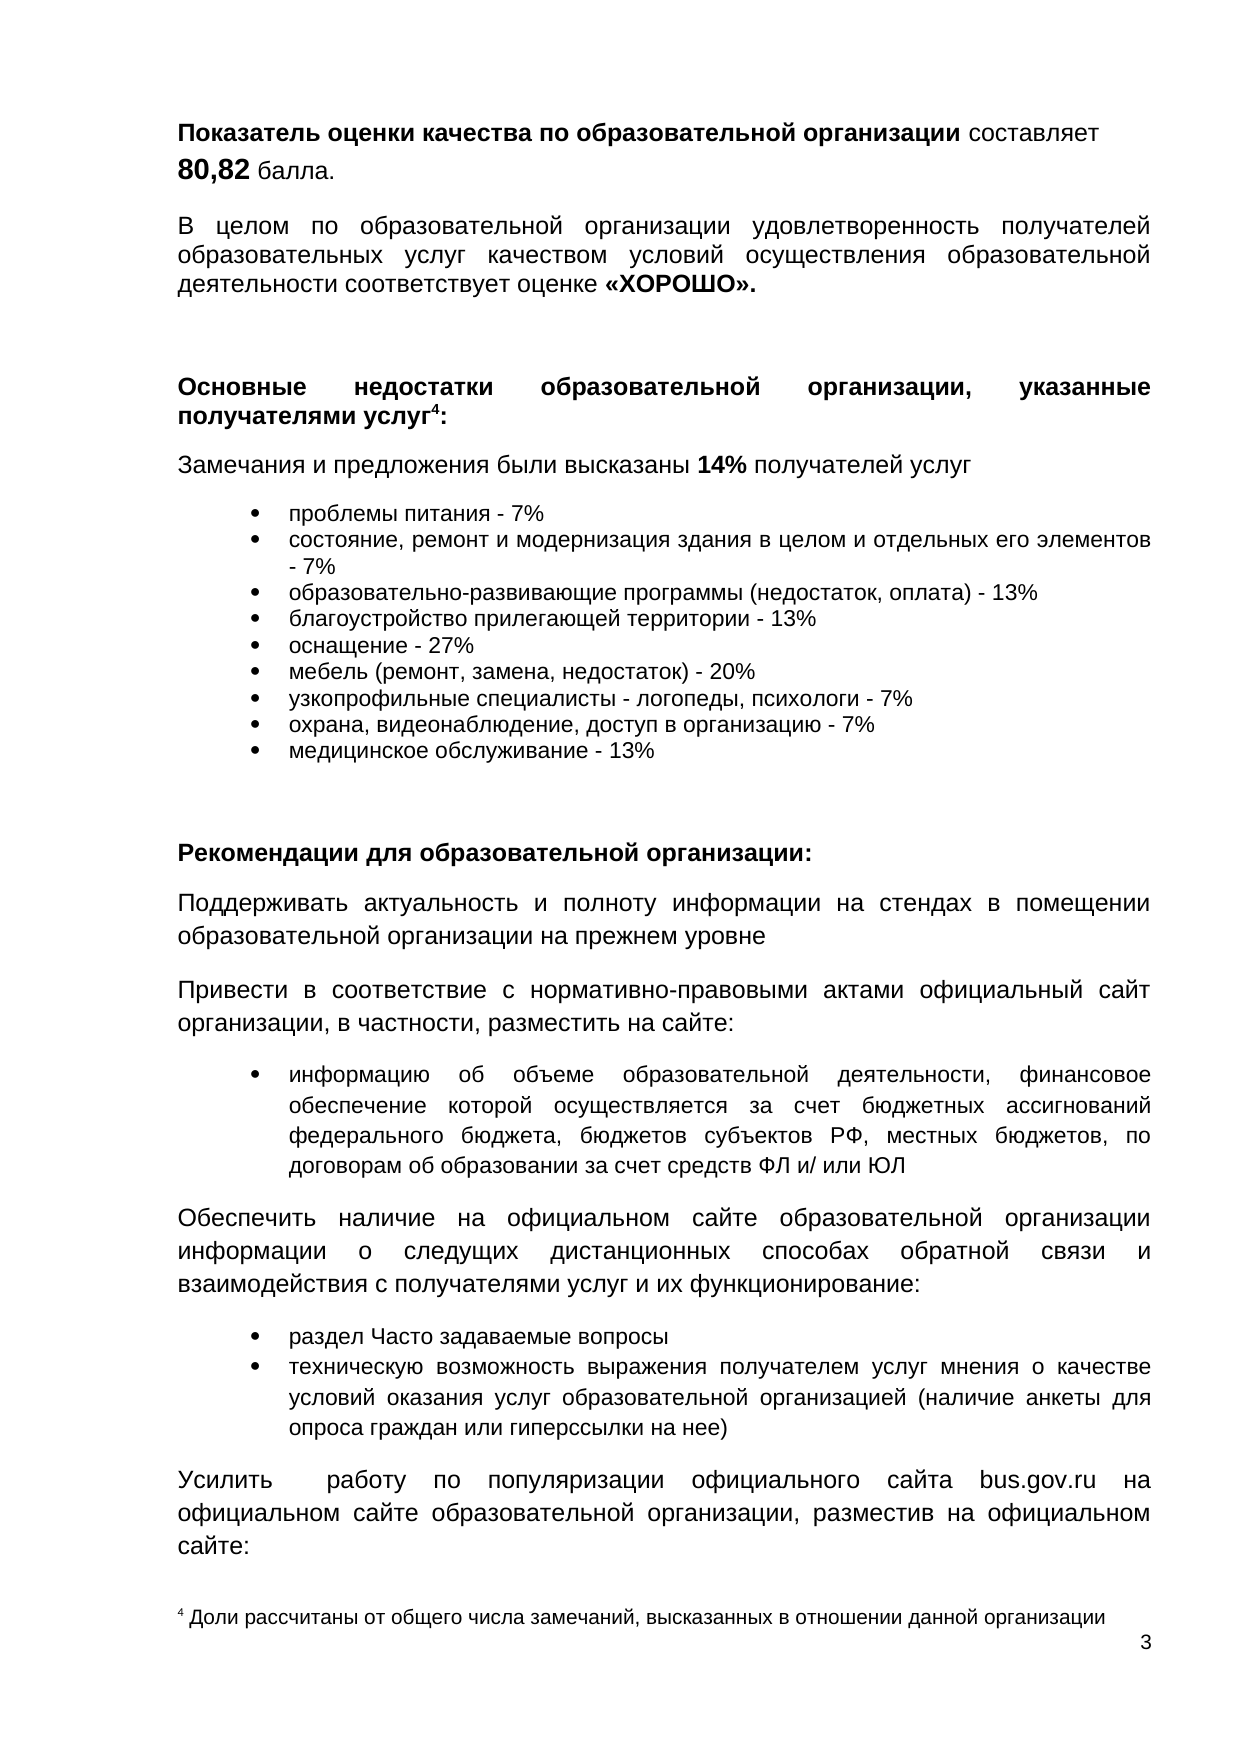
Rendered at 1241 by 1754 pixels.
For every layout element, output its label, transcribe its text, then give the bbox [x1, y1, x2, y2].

list техническую возможность выражения получателем услуг мнения о качестве условий оказания услуг образовательной организацией (наличие анкеты для опроса граждан или гиперссылки на нее) [251, 1353, 1152, 1440]
list охрана, видеонаблюдение, доступ в организацию - 7% [251, 711, 1152, 737]
text Основные недостатки образовательной организации, указанные получателями услуг: [177, 372, 1152, 429]
list раздел Часто задаваемые вопросы [251, 1323, 1152, 1349]
text Обеспечить наличие на официальном сайте образовательной организации информации о следущих дистанционных способах обратной связи и взаимодействия с получателями услуг и их функционирование: [177, 1203, 1152, 1298]
list благоустройство прилегающей территории - 13% [251, 605, 1152, 632]
list медицинское обслуживание - 13% [251, 737, 1152, 763]
text Усилить работу по популяризации официального сайта bus.gov.ru на официальном сайте образовательной организации, разместив на официальном сайте: [177, 1465, 1152, 1559]
text Показатель оценки качества по образовательной организации составляет 80,82 балла. [177, 118, 1152, 185]
list мебель (ремонт, замена, недостаток) - 20% [251, 658, 1152, 684]
list узкопрофильные специалисты - логопеды, психологи - 7% [251, 684, 1152, 711]
list проблемы питания - 7% [251, 500, 1152, 526]
list информацию об объеме образовательной деятельности, финансовое обеспечение которой осуществляется за счет бюджетных ассигнований федерального бюджета, бюджетов субъектов РФ, местных бюджетов, по договорам об образовании за счет средств ФЛ и/ или ЮЛ [251, 1061, 1152, 1178]
list состояние, ремонт и модернизация здания в целом и отдельных его элементов - 7% [251, 526, 1152, 579]
text Привести в соответствие с нормативно-правовыми актами официальный сайт организации, в частности, разместить на сайте: [177, 974, 1152, 1036]
list образовательно-развивающие программы (недостаток, оплата) - 13% [251, 579, 1152, 605]
text Замечания и предложения были высказаны 14% получателей услуг [177, 450, 1152, 479]
list оснащение - 27% [251, 632, 1152, 658]
text В целом по образовательной организации удовлетворенность получателей образовательных услуг качеством условий осуществления образовательной деятельности соответствует оценке «ХОРОШО». [177, 211, 1152, 297]
text Рекомендации для образовательной организации: [177, 838, 1152, 867]
text Поддерживать актуальность и полноту информации на стендах в помещении образовательной организации на прежнем уровне [177, 888, 1152, 949]
